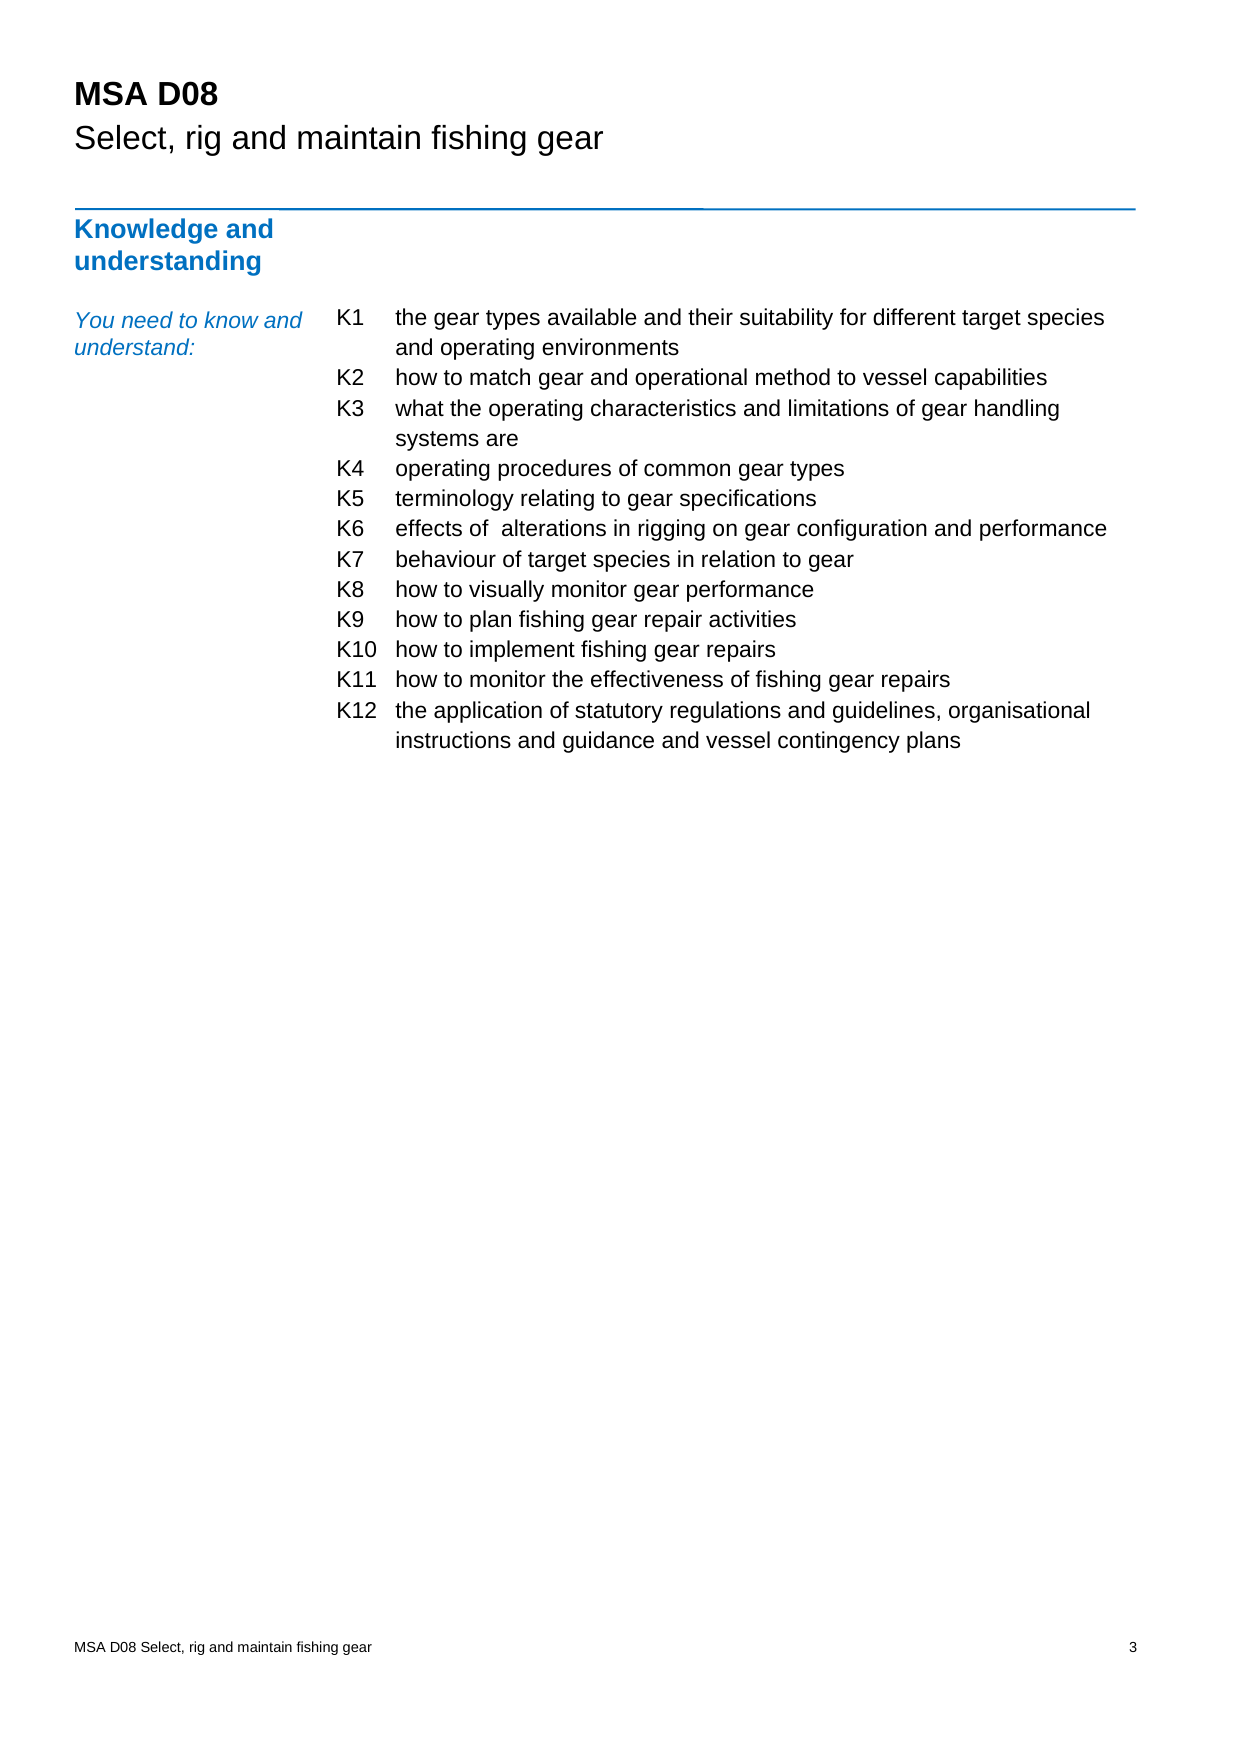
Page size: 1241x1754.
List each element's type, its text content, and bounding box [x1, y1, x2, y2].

table_header the gear types available and their suitability for different target species and operating environments how to match gear and operational method to vessel capabilities what the operating characteristics and limitations of gear handling systems are operating procedures of common gear types terminology relating to gear specifications effects of alterations in rigging on gear configuration and performance behaviour of target species in relation to gear how to visually monitor gear performance how to plan fishing gear repair activities how to implement fishing gear repairs how to monitor the effectiveness of fishing gear repairs the application of statutory regulations and guidelines, organisational instructions and guidance and vessel contingency plans [325, 213, 1148, 787]
table_header [63, 213, 325, 787]
